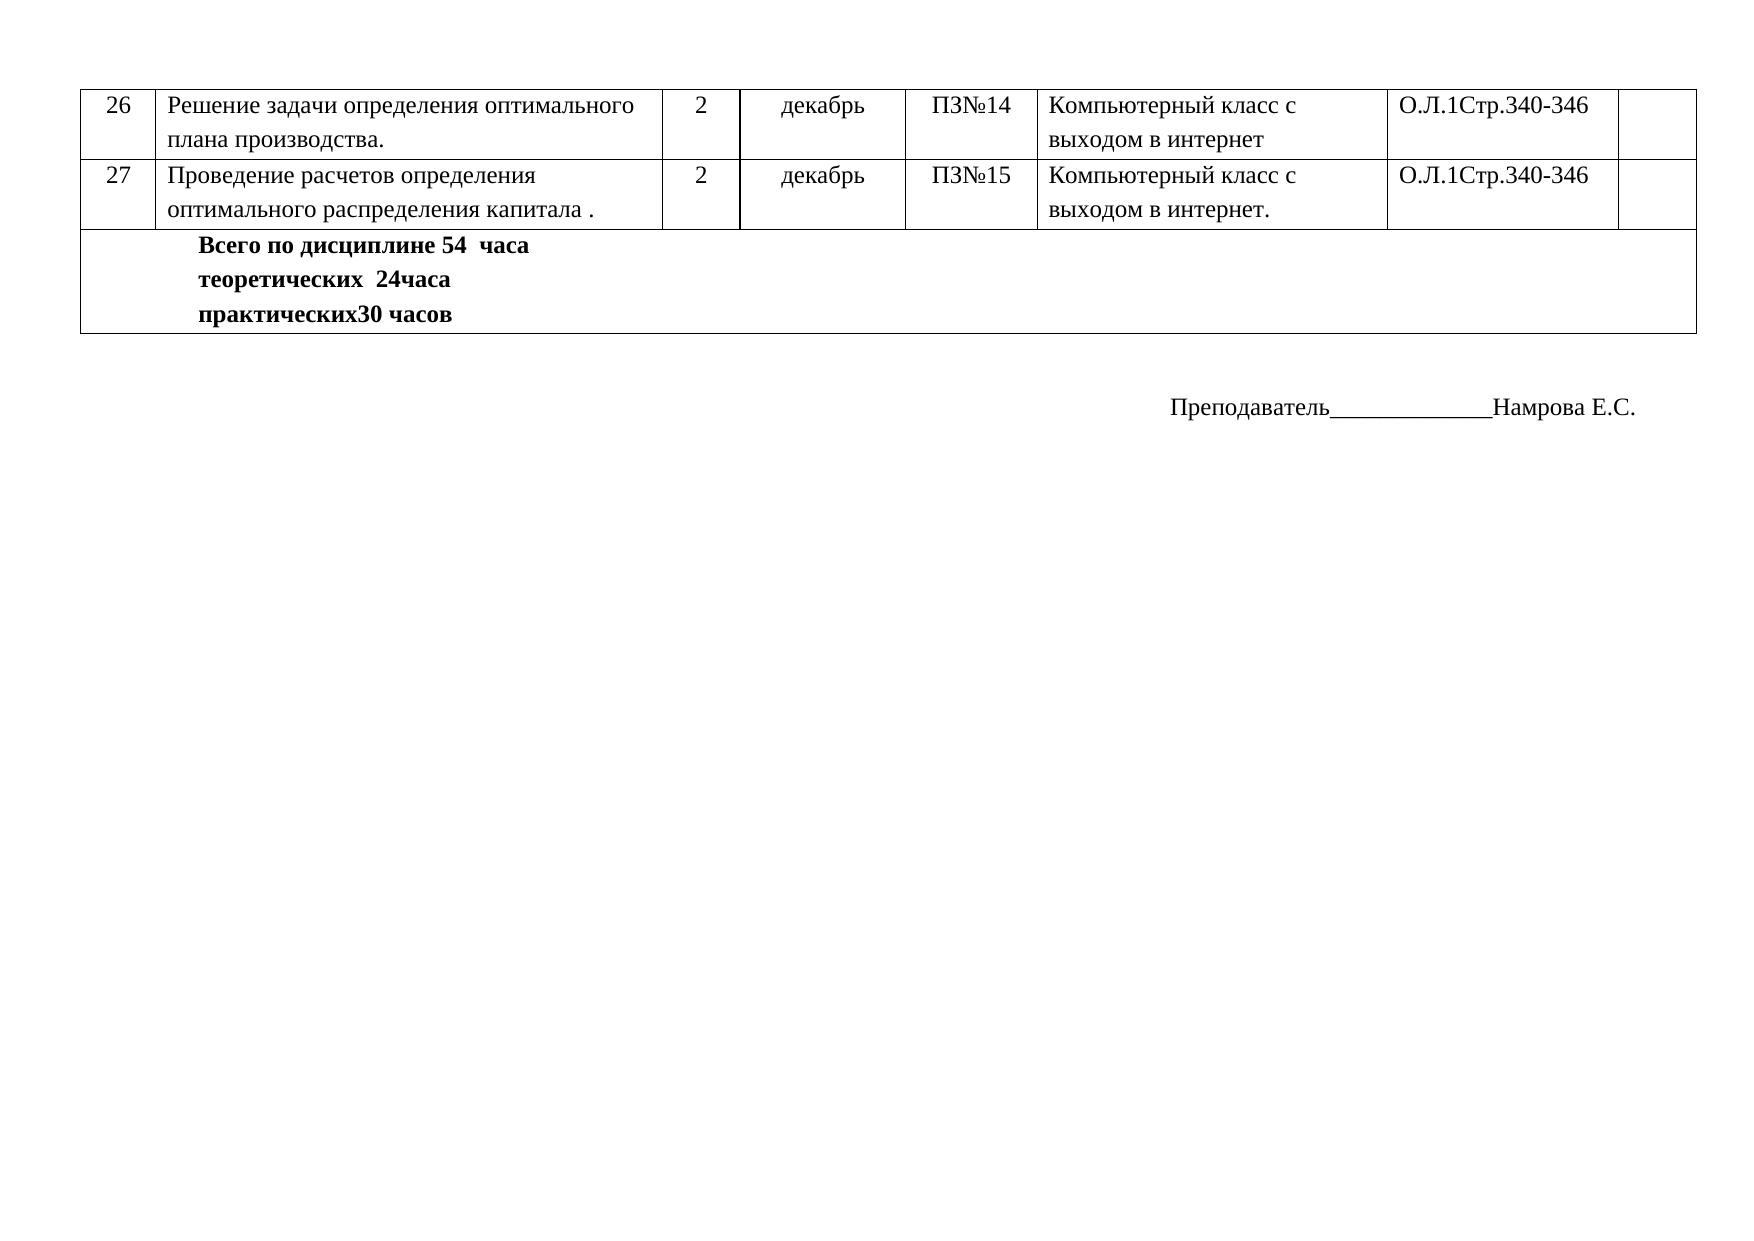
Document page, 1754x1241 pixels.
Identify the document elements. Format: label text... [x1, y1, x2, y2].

table_cell ПЗ№14 [906, 90, 1037, 159]
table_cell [1038, 90, 1387, 159]
table_cell 2 [663, 90, 739, 159]
table_cell О.Л.1Стр.340-346 [1388, 90, 1618, 159]
table_cell [1619, 90, 1696, 159]
table_cell [1619, 160, 1696, 229]
table_cell 2 [663, 160, 739, 229]
table_cell Всего по дисциплине 54 часа теоретических 24часа практических30 часов [81, 230, 1696, 333]
table_cell декабрь [741, 90, 905, 159]
table_cell О.Л.1Стр.340-346 [1388, 160, 1618, 229]
table_cell ПЗ№15 [906, 160, 1037, 229]
table_cell 27 [81, 160, 155, 229]
table_cell Проведение расчетов определения оптимального распределения капитала . [156, 160, 662, 229]
table_cell 26 [81, 90, 155, 159]
text Преподаватель_____________Намрова Е.С. [118, 392, 1636, 420]
table_cell Решение задачи определения оптимального плана производства. [156, 90, 662, 159]
table_cell Компьютерный класс с выходом в интернет. [1038, 160, 1387, 229]
table_cell декабрь [741, 160, 905, 229]
